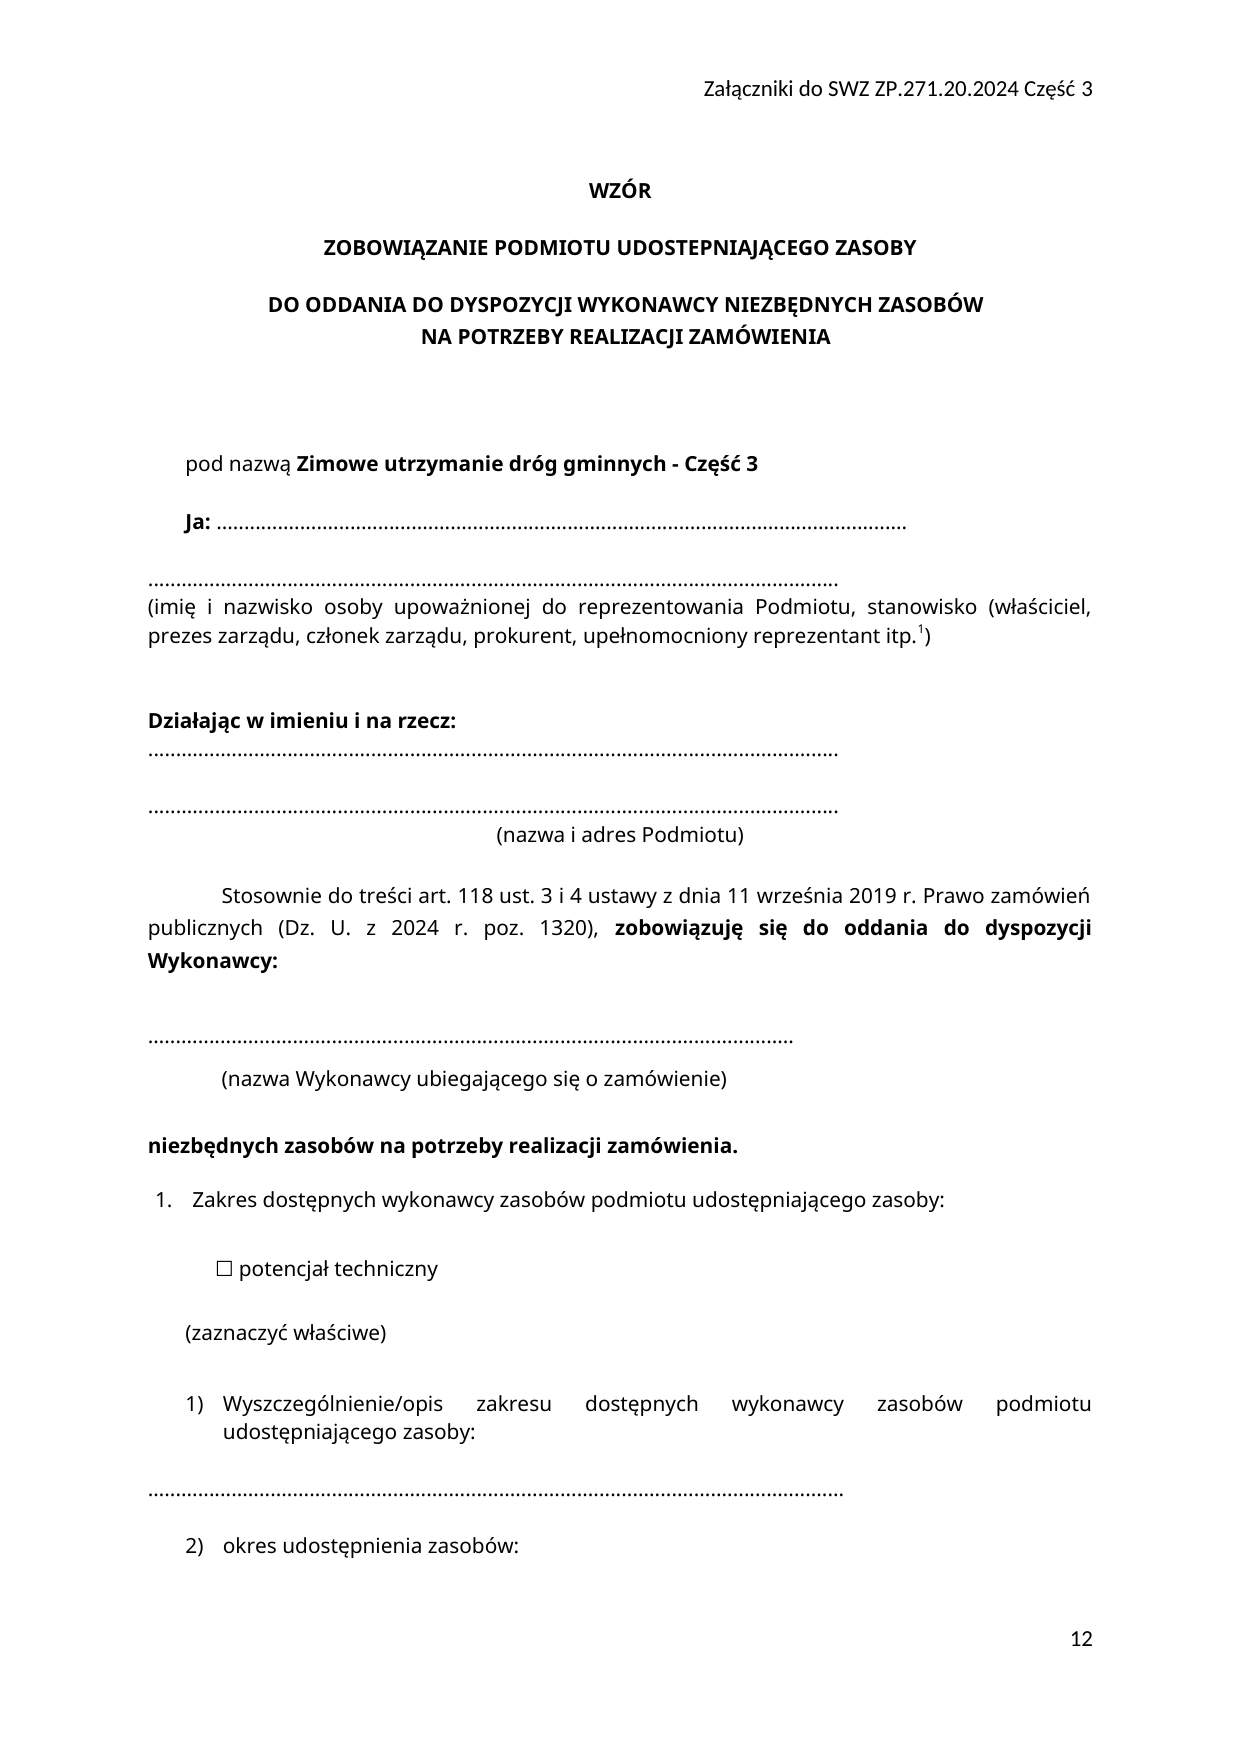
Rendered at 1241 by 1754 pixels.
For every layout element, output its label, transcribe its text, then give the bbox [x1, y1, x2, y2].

text Działając w imieniu i na rzecz: ............................................................................................................................ [148, 706, 1093, 763]
text …................................................................................................................. [148, 1021, 1093, 1050]
text DO ODDANIA DO DYSPOZYCJI WYKONAWCY NIEZBĘDNYCH ZASOBÓW [148, 290, 1104, 318]
text WZÓR [148, 176, 1093, 204]
text ............................................................................................................................ [148, 791, 1093, 820]
list Wyszczególnienie/opis zakresu dostępnych wykonawcy zasobów podmiotu udostępniającego zasoby: [185, 1389, 1093, 1446]
text (nazwa Wykonawcy ubiegającego się o zamówienie) [148, 1064, 1093, 1092]
text Stosownie do treści art. 118 ust. 3 i 4 ustawy z dnia 11 września 2019 r. Prawo zamówień publicznych (Dz. U. z 2024 r. poz. 1320), zobowiązuję się do oddania do dyspozycji Wykonawcy: [148, 881, 1093, 974]
text ….......................................................................................................................... [148, 1474, 1093, 1502]
list okres udostępnienia zasobów: [185, 1531, 1093, 1559]
text ZOBOWIĄZANIE PODMIOTU UDOSTEPNIAJĄCEGO ZASOBY [148, 233, 1093, 261]
text ☐ potencjał techniczny [215, 1254, 1093, 1283]
text pod nazwą Zimowe utrzymanie dróg gminnych - Część 3 [148, 449, 1093, 478]
text niezbędnych zasobów na potrzeby realizacji zamówienia. [148, 1131, 1093, 1160]
text (zaznaczyć właściwe) [185, 1318, 1093, 1346]
text (imię i nazwisko osoby upoważnionej do reprezentowania Podmiotu, stanowisko (właściciel, prezes zarządu, członek zarządu, prokurent, upełnomocniony reprezentant itp.1) [148, 592, 1093, 649]
list Zakres dostępnych wykonawcy zasobów podmiotu udostępniającego zasoby: [155, 1185, 1093, 1213]
text ............................................................................................................................ [148, 564, 1093, 592]
text Ja: ............................................................................................................................ [148, 507, 1093, 535]
text NA POTRZEBY REALIZACJI ZAMÓWIENIA [148, 322, 1104, 351]
text (nazwa i adres Podmiotu) [148, 820, 1093, 848]
